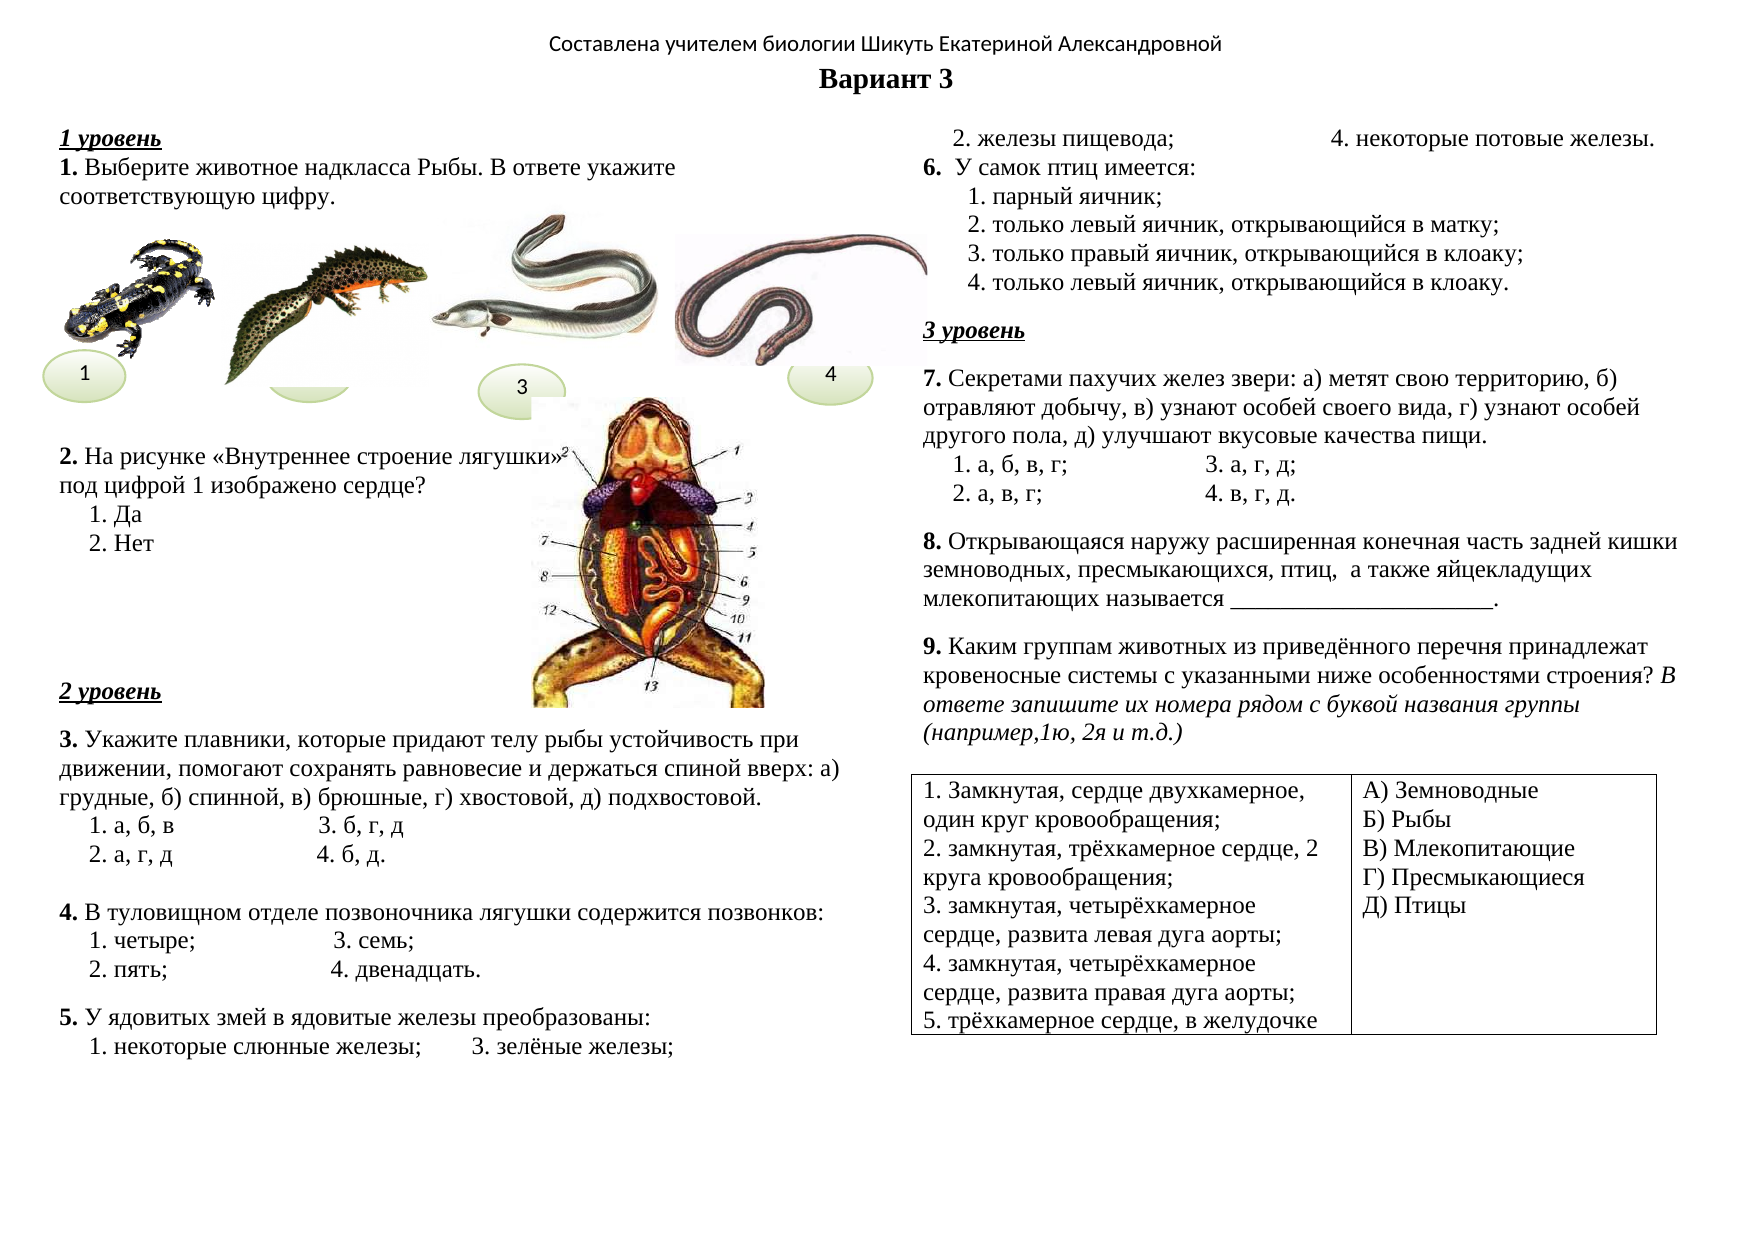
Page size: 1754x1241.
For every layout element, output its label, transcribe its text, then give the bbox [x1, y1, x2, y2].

text 1. парный яичник; [967, 181, 1713, 209]
text 4. только левый яичник, открывающийся в клоаку. [967, 267, 1713, 296]
text 2 уровень [59, 676, 849, 705]
text 1. Да [89, 499, 849, 528]
text 3. Укажите плавники, которые придают телу рыбы устойчивость при движении, помогают сохранять равновесие и держаться спиной вверх: а) грудные, б) спинной, в) брюшные, г) хвостовой, д) подхвостовой. [59, 724, 849, 810]
picture [531, 556, 766, 676]
text 2. Нет [89, 528, 849, 556]
text 7. Секретами пахучих желез звери: а) метят свою территорию, б) отравляют добычу, в) узнают особей своего вида, г) узнают особей другого пола, д) улучшают вкусовые качества пищи. [923, 363, 1713, 449]
picture [45, 209, 659, 387]
text 1. некоторые слюнные железы; 3. зелёные железы; [89, 1031, 849, 1059]
text 1. а, б, в, г; 3. а, г, д; [952, 449, 1713, 478]
text 3. только правый яичник, открывающийся в клоаку; [967, 238, 1713, 267]
picture [674, 234, 928, 366]
text 1. Выберите животное надкласса Рыбы. В ответе укажите соответствующую цифру. [59, 152, 849, 209]
text 6. У самок птиц имеется: [923, 152, 1713, 181]
picture [531, 397, 766, 441]
text 5. У ядовитых змей в ядовитые железы преобразованы: [59, 1002, 849, 1031]
text 2. а, г, д 4. б, д. [89, 839, 849, 868]
text 1 уровень [59, 123, 849, 152]
text 3 уровень [923, 315, 1713, 344]
text Вариант 3 [59, 61, 1713, 94]
text под цифрой 1 изображено сердце? [59, 470, 849, 499]
text 2. пять; 4. двенадцать. [89, 954, 849, 983]
text 2. На рисунке «Внутреннее строение лягушки» [59, 441, 849, 470]
text 1. четыре; 3. семь; [89, 925, 849, 954]
text 2. железы пищевода; 4. некоторые потовые железы. [952, 123, 1713, 152]
text 1. а, б, в 3. б, г, д [89, 810, 849, 839]
text 9. Каким группам животных из приведённого перечня принадлежат кровеносные системы с указанными ниже особенностями строения? В ответе запишите их номера рядом с буквой названия группы (например,1ю, 2я и т.д.) [923, 631, 1713, 746]
text 4. В туловищном отделе позвоночника лягушки содержится позвонков: [59, 897, 849, 925]
text 2. а, в, г; 4. в, г, д. [952, 478, 1713, 507]
table_header А) Земноводные Б) Рыбы В) Млекопитающие Г) Пресмыкающиеся Д) Птицы [1352, 775, 1656, 1034]
text 8. Открывающаяся наружу расширенная конечная часть задней кишки земноводных, пресмыкающихся, птиц, а также яйцекладущих млекопитающих называется _____________________. [923, 526, 1713, 612]
text 2. только левый яичник, открывающийся в матку; [967, 209, 1713, 238]
